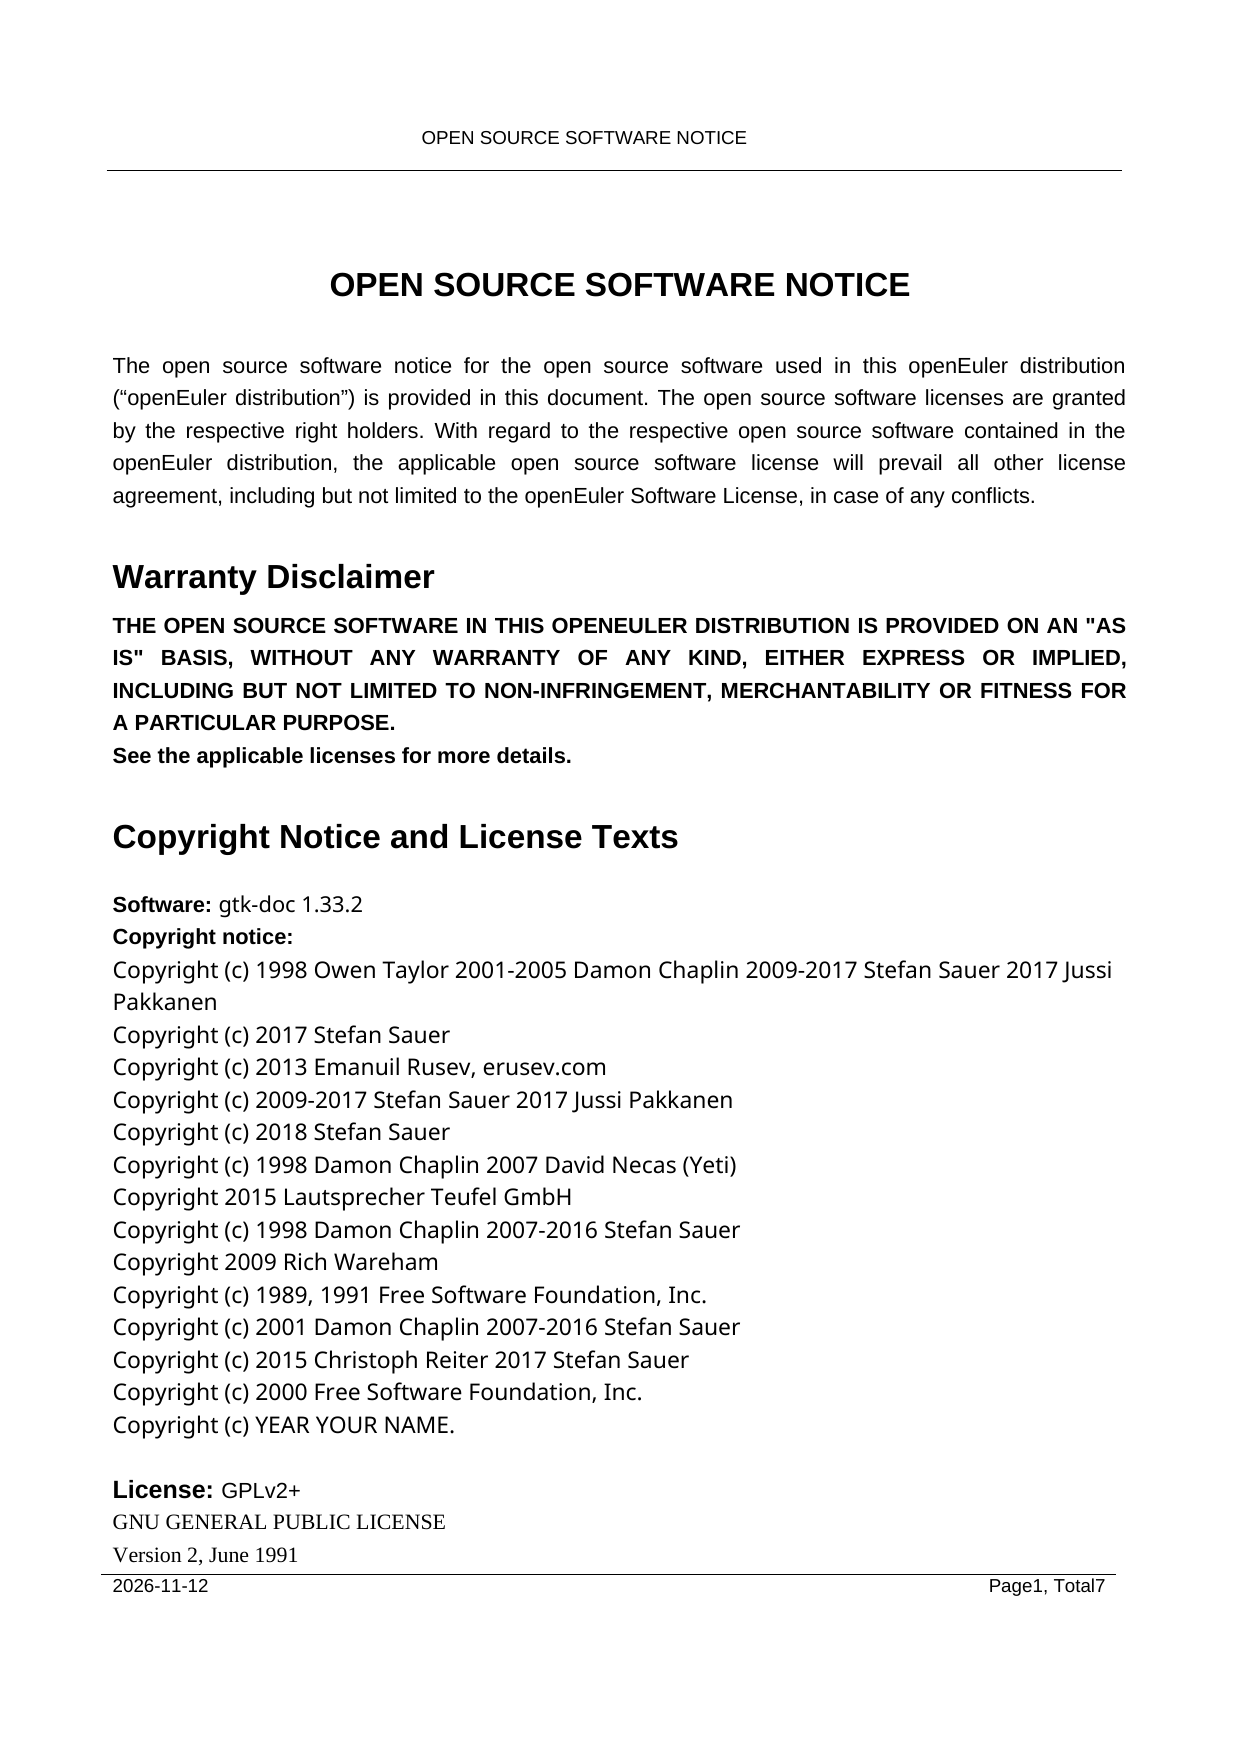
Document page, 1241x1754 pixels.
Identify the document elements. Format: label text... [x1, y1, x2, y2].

text Warranty Disclaimer [112, 544, 1128, 609]
text Copyright Notice and License Texts [112, 804, 1128, 869]
text OPEN SOURCE SOFTWARE NOTICE [112, 251, 1128, 316]
text THE OPEN SOURCE SOFTWARE IN THIS OPENEULER DISTRIBUTION IS PROVIDED ON AN "AS IS" BASIS, WITHOUT ANY WARRANTY OF ANY KIND, EITHER EXPRESS OR IMPLIED, INCLUDING BUT NOT LIMITED TO NON-INFRINGEMENT, MERCHANTABILITY OR FITNESS FOR A PARTICULAR PURPOSE. See the applicable licenses for more details. [112, 609, 1128, 771]
text Copyright (c) 1998 Owen Taylor 2001-2005 Damon Chaplin 2009-2017 Stefan Sauer 2017 Jussi Pakkanen Copyright (c) 2017 Stefan Sauer Copyright (c) 2013 Emanuil Rusev, erusev.com Copyright (c) 2009-2017 Stefan Sauer 2017 Jussi Pakkanen Copyright (c) 2018 Stefan Sauer Copyright (c) 1998 Damon Chaplin 2007 David Necas (Yeti) Copyright 2015 Lautsprecher Teufel GmbH Copyright (c) 1998 Damon Chaplin 2007-2016 Stefan Sauer Copyright 2009 Rich Wareham Copyright (c) 1989, 1991 Free Software Foundation, Inc. Copyright (c) 2001 Damon Chaplin 2007-2016 Stefan Sauer Copyright (c) 2015 Christoph Reiter 2017 Stefan Sauer Copyright (c) 2000 Free Software Foundation, Inc. Copyright (c) YEAR YOUR NAME. [112, 953, 1128, 1473]
text The open source software notice for the open source software used in this openEuler distribution (“openEuler distribution”) is provided in this document. The open source software licenses are granted by the respective right holders. With regard to the respective open source software contained in the openEuler distribution, the applicable open source software license will prevail all other license agreement, including but not limited to the openEuler Software License, in case of any conflicts. [112, 349, 1128, 511]
text Copyright notice: [112, 921, 1128, 953]
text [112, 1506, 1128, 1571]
text License: GPLv2+ [112, 1473, 1128, 1506]
text Software: gtk-doc 1.33.2 [112, 888, 1128, 921]
